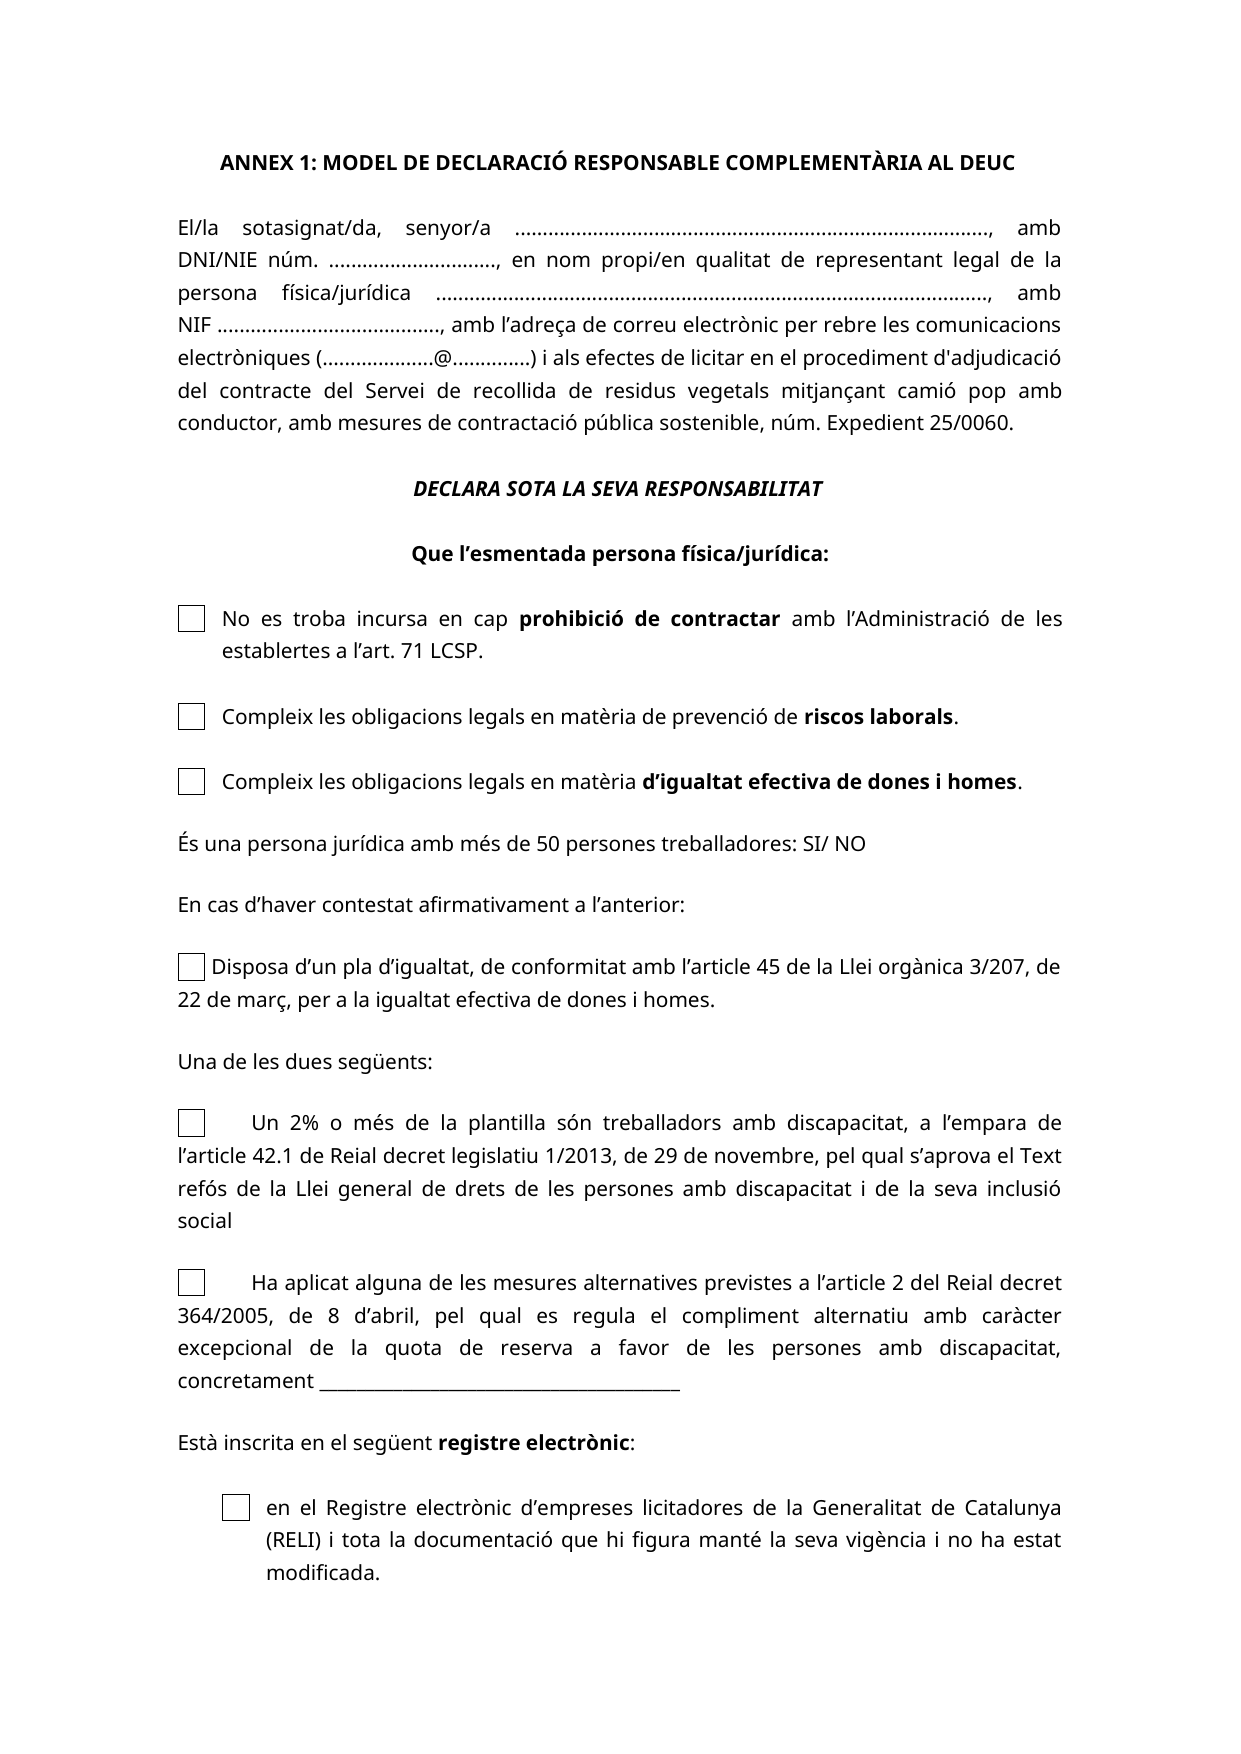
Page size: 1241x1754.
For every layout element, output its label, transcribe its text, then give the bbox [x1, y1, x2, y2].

text Una de les dues següents: [177, 1047, 1063, 1075]
text Compleix les obligacions legals en matèria d’igualtat efectiva de dones i homes. [177, 767, 1063, 796]
text No es troba incursa en cap prohibició de contractar amb l’Administració de les establertes a l’art. 71 LCSP. [177, 604, 1063, 665]
text És una persona jurídica amb més de 50 persones treballadores: SI/ NO [177, 829, 1063, 857]
text El/la sotasignat/da, senyor/a ....................................................................................., amb DNI/NIE núm. .............................., en nom propi/en qualitat de representant legal de la persona física/jurídica ..................................................................................................., amb NIF ........................................, amb l’adreça de correu electrònic per rebre les comunicacions electròniques (....................@..............) i als efectes de licitar en el procediment d'adjudicació del contracte del Servei de recollida de residus vegetals mitjançant camió pop amb conductor, amb mesures de contractació pública sostenible, núm. Expedient 25/0060. [177, 213, 1063, 437]
text Un 2% o més de la plantilla són treballadors amb discapacitat, a l’empara de l’article 42.1 de Reial decret legislatiu 1/2013, de 29 de novembre, pel qual s’aprova el Text refós de la Llei general de drets de les persones amb discapacitat i de la seva inclusió social [177, 1108, 1063, 1235]
text Que l’esmentada persona física/jurídica: [177, 539, 1063, 567]
title DECLARA SOTA LA SEVA RESPONSABILITAT [177, 474, 1058, 502]
text Compleix les obligacions legals en matèria de prevenció de riscos laborals. [177, 702, 1063, 730]
text En cas d’haver contestat afirmativament a l’anterior: [177, 891, 1063, 919]
text Ha aplicat alguna de les mesures alternatives previstes a l’article 2 del Reial decret 364/2005, de 8 d’abril, pel qual es regula el compliment alternatiu amb caràcter excepcional de la quota de reserva a favor de les persones amb discapacitat, concretament _______________________________________ [177, 1268, 1063, 1394]
text Està inscrita en el següent registre electrònic: [177, 1428, 1063, 1456]
subtitle ANNEX 1: MODEL DE DECLARACIÓ RESPONSABLE COMPLEMENTÀRIA AL DEUC [177, 148, 1058, 176]
text en el Registre electrònic d’empreses licitadores de la Generalitat de Catalunya (RELI) i tota la documentació que hi figura manté la seva vigència i no ha estat modificada. [221, 1493, 1063, 1587]
text Disposa d’un pla d’igualtat, de conformitat amb l’article 45 de la Llei orgànica 3/207, de 22 de març, per a la igualtat efectiva de dones i homes. [177, 952, 1063, 1013]
